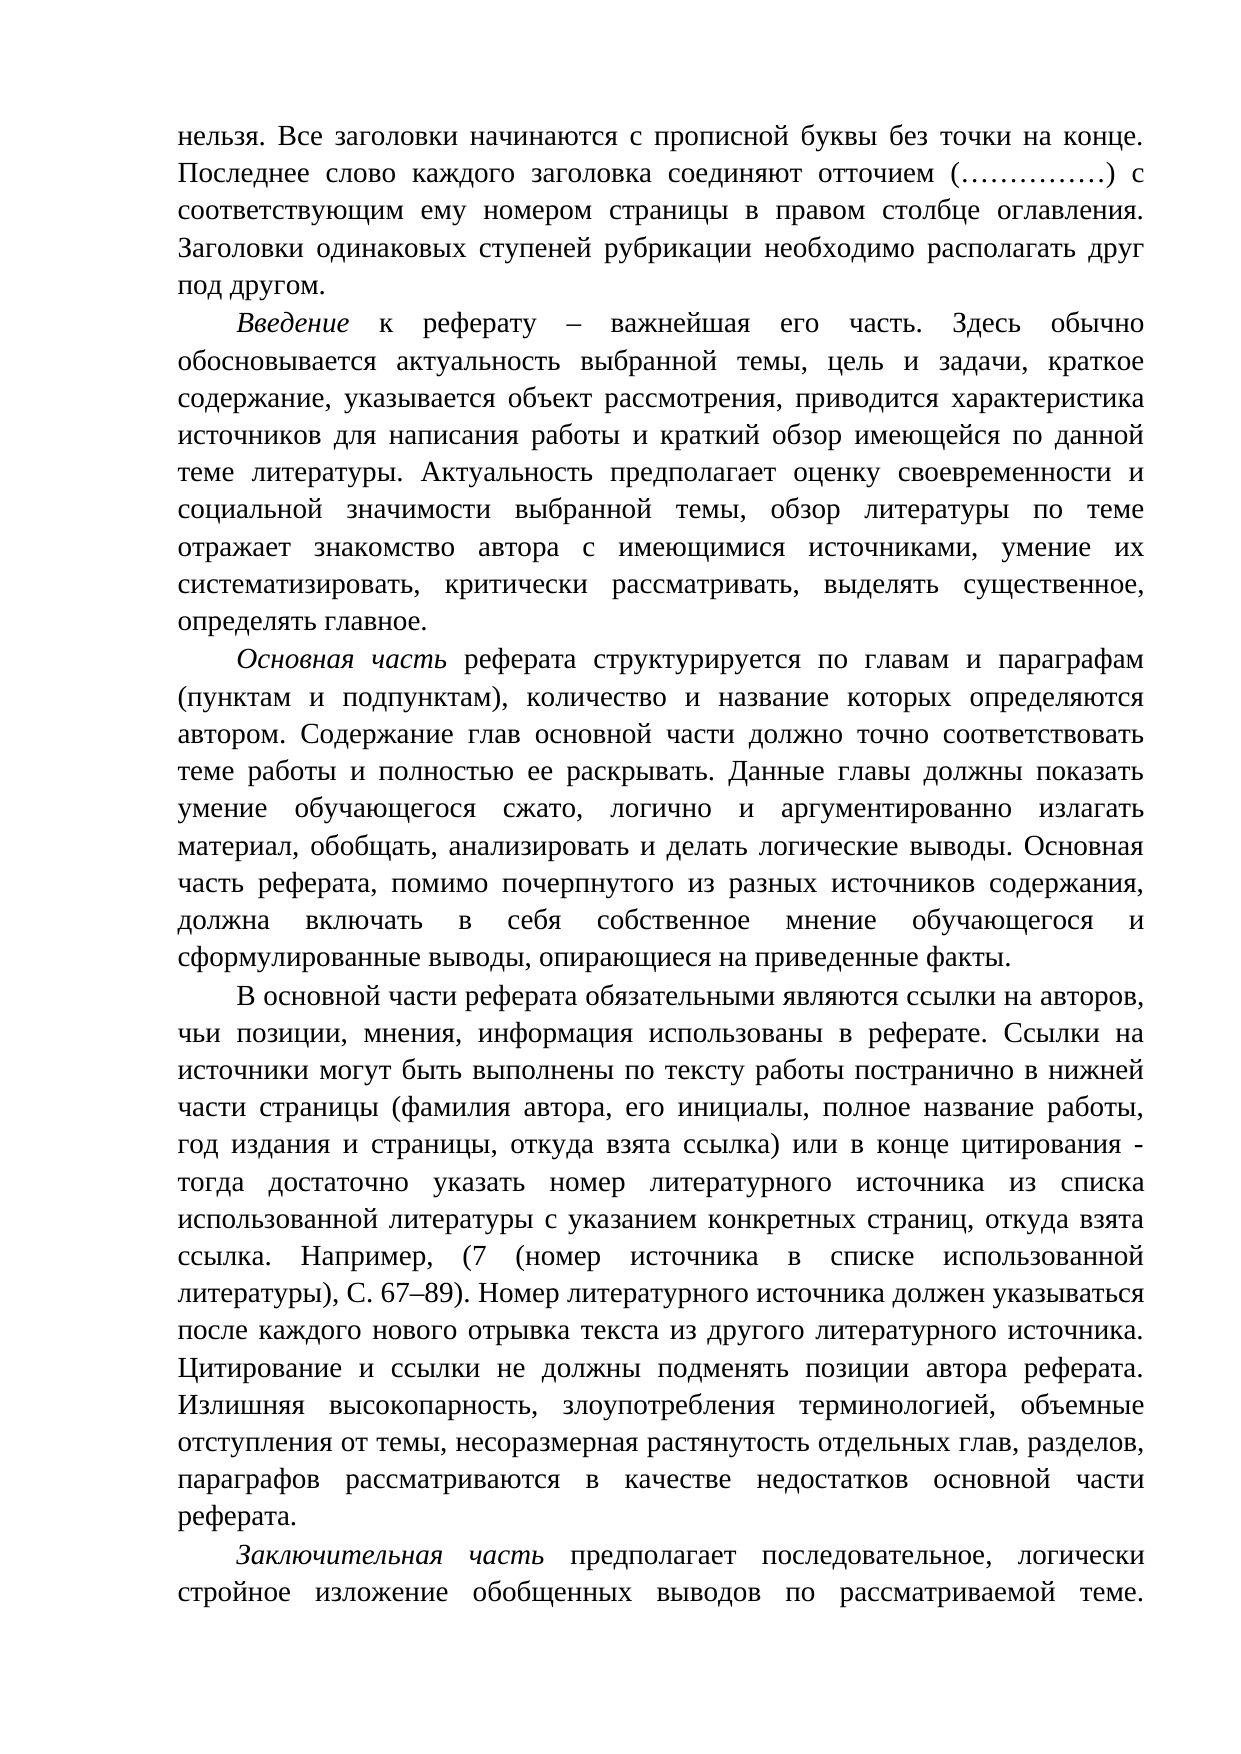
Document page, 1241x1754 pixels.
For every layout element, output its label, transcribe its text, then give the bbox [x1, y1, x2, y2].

text Введение к реферату – важнейшая его часть. Здесь обычно обосновывается актуальность выбранной темы, цель и задачи, краткое содержание, указывается объект рассмотрения, приводится характеристика источников для написания работы и краткий обзор имеющейся по данной теме литературы. Актуальность предполагает оценку своевременности и социальной значимости выбранной темы, обзор литературы по теме отражает знакомство автора с имеющимися источниками, умение их систематизировать, критически рассматривать, выделять существенное, определять главное. [177, 306, 1145, 637]
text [177, 1537, 1145, 1608]
text Основная часть реферата структурируется по главам и параграфам (пунктам и подпунктам), количество и название которых определяются автором. Содержание глав основной части должно точно соответствовать теме работы и полностью ее раскрывать. Данные главы должны показать умение обучающегося сжато, логично и аргументированно излагать материал, обобщать, анализировать и делать логические выводы. Основная часть реферата, помимо почерпнутого из разных источников содержания, должна включать в себя собственное мнение обучающегося и сформулированные выводы, опирающиеся на приведенные факты. [177, 642, 1145, 973]
text В основной части реферата обязательными являются ссылки на авторов, чьи позиции, мнения, информация использованы в реферате. Ссылки на источники могут быть выполнены по тексту работы постранично в нижней части страницы (фамилия автора, его инициалы, полное название работы, год издания и страницы, откуда взята ссылка) или в конце цитирования - тогда достаточно указать номер литературного источника из списка использованной литературы с указанием конкретных страниц, откуда взята ссылка. Например, (7 (номер источника в списке использованной литературы), С. 67–89). Номер литературного источника должен указываться после каждого нового отрывка текста из другого литературного источника. Цитирование и ссылки не должны подменять позиции автора реферата. Излишняя высокопарность, злоупотребления терминологией, объемные отступления от темы, несоразмерная растянутость отдельных глав, разделов, параграфов рассматриваются в качестве недостатков основной части реферата. [177, 978, 1145, 1532]
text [177, 118, 1145, 300]
